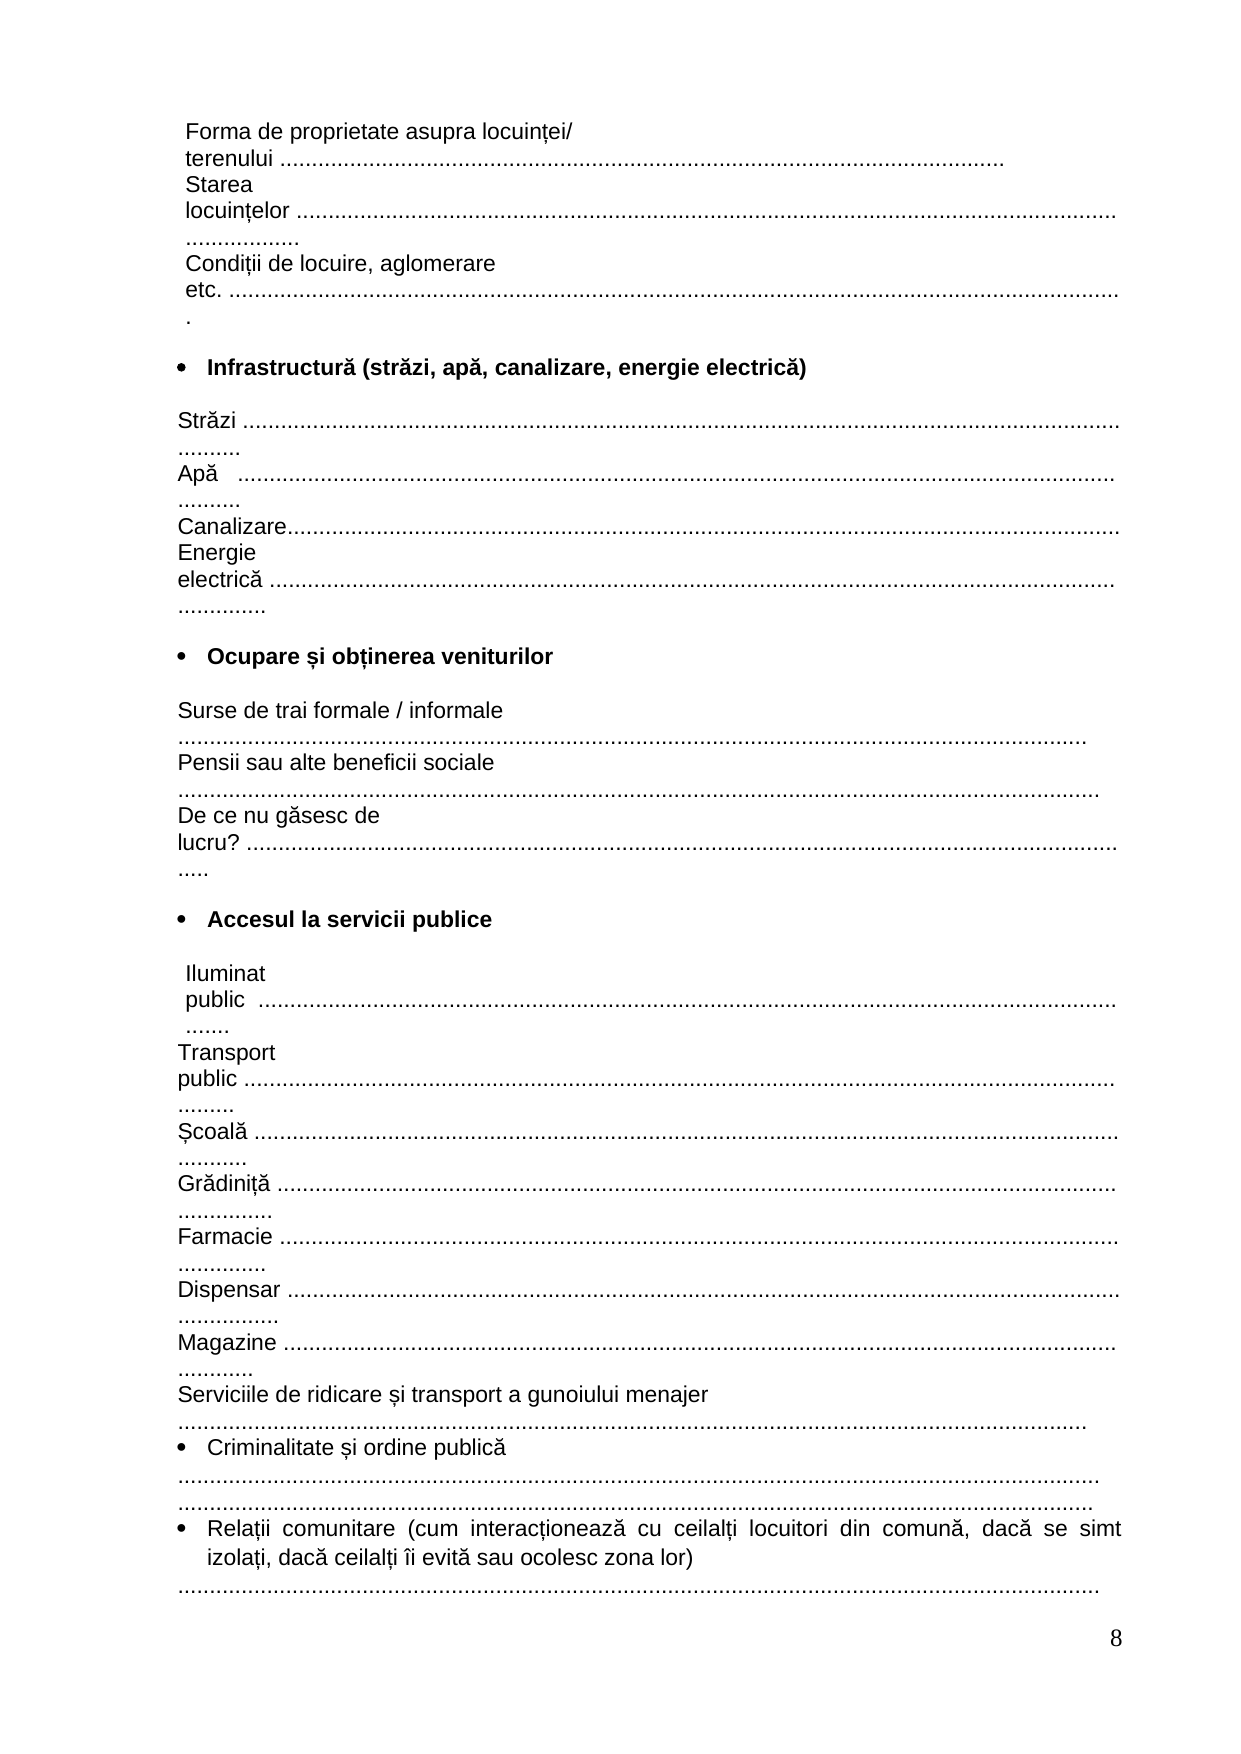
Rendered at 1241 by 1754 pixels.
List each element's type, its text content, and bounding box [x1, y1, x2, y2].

text Forma de proprietate asupra locuinței/ terenului .................................................................................................................. [185, 118, 1122, 171]
text Farmacie .................................................................................................................................................. [177, 1223, 1122, 1276]
list Criminalitate și ordine publică [177, 1434, 1122, 1460]
text Iluminat public .............................................................................................................................................. [185, 959, 1122, 1039]
text Canalizare................................................................................................................................... [177, 513, 1122, 539]
text ................................................................................................................................................. [177, 776, 1122, 802]
text ............................................................................................................................................... [177, 723, 1122, 749]
text ................................................................................................................................................. [177, 1462, 1122, 1489]
list Relații comunitare (cum interacționează cu ceilalți locuitori din comună, dacă se simt izolați, dacă ceilalți îi evită sau ocolesc zona lor) [177, 1515, 1122, 1570]
text Energie electrică ................................................................................................................................................... [177, 539, 1122, 618]
text ................................................................................................................................................. [177, 1572, 1122, 1598]
text Străzi .................................................................................................................................................... [177, 407, 1122, 460]
text Grădiniță ................................................................................................................................................... [177, 1170, 1122, 1223]
list Ocupare și obținerea veniturilor [177, 643, 1122, 669]
text Transport public .................................................................................................................................................. [177, 1039, 1122, 1118]
text Școală ................................................................................................................................................... [177, 1118, 1122, 1170]
text ............................................................................................................................................... [177, 1408, 1122, 1434]
text Pensii sau alte beneficii sociale [177, 749, 1122, 776]
text Apă .................................................................................................................................................... [177, 460, 1122, 513]
list Infrastructură (străzi, apă, canalizare, energie electrică) [177, 354, 1122, 380]
text Serviciile de ridicare și transport a gunoiului menajer [177, 1381, 1122, 1408]
list Accesul la servicii publice [177, 906, 1122, 932]
text Surse de trai formale / informale [177, 697, 1122, 723]
text Starea locuințelor ................................................................................................................................................... [185, 171, 1122, 250]
text ................................................................................................................................................ [177, 1489, 1122, 1515]
text De ce nu găsesc de lucru? .............................................................................................................................................. [177, 802, 1122, 881]
text Magazine ............................................................................................................................................... [177, 1328, 1122, 1381]
text Dispensar ................................................................................................................................................... [177, 1276, 1122, 1328]
text Condiții de locuire, aglomerare etc. ............................................................................................................................................. [185, 250, 1122, 329]
